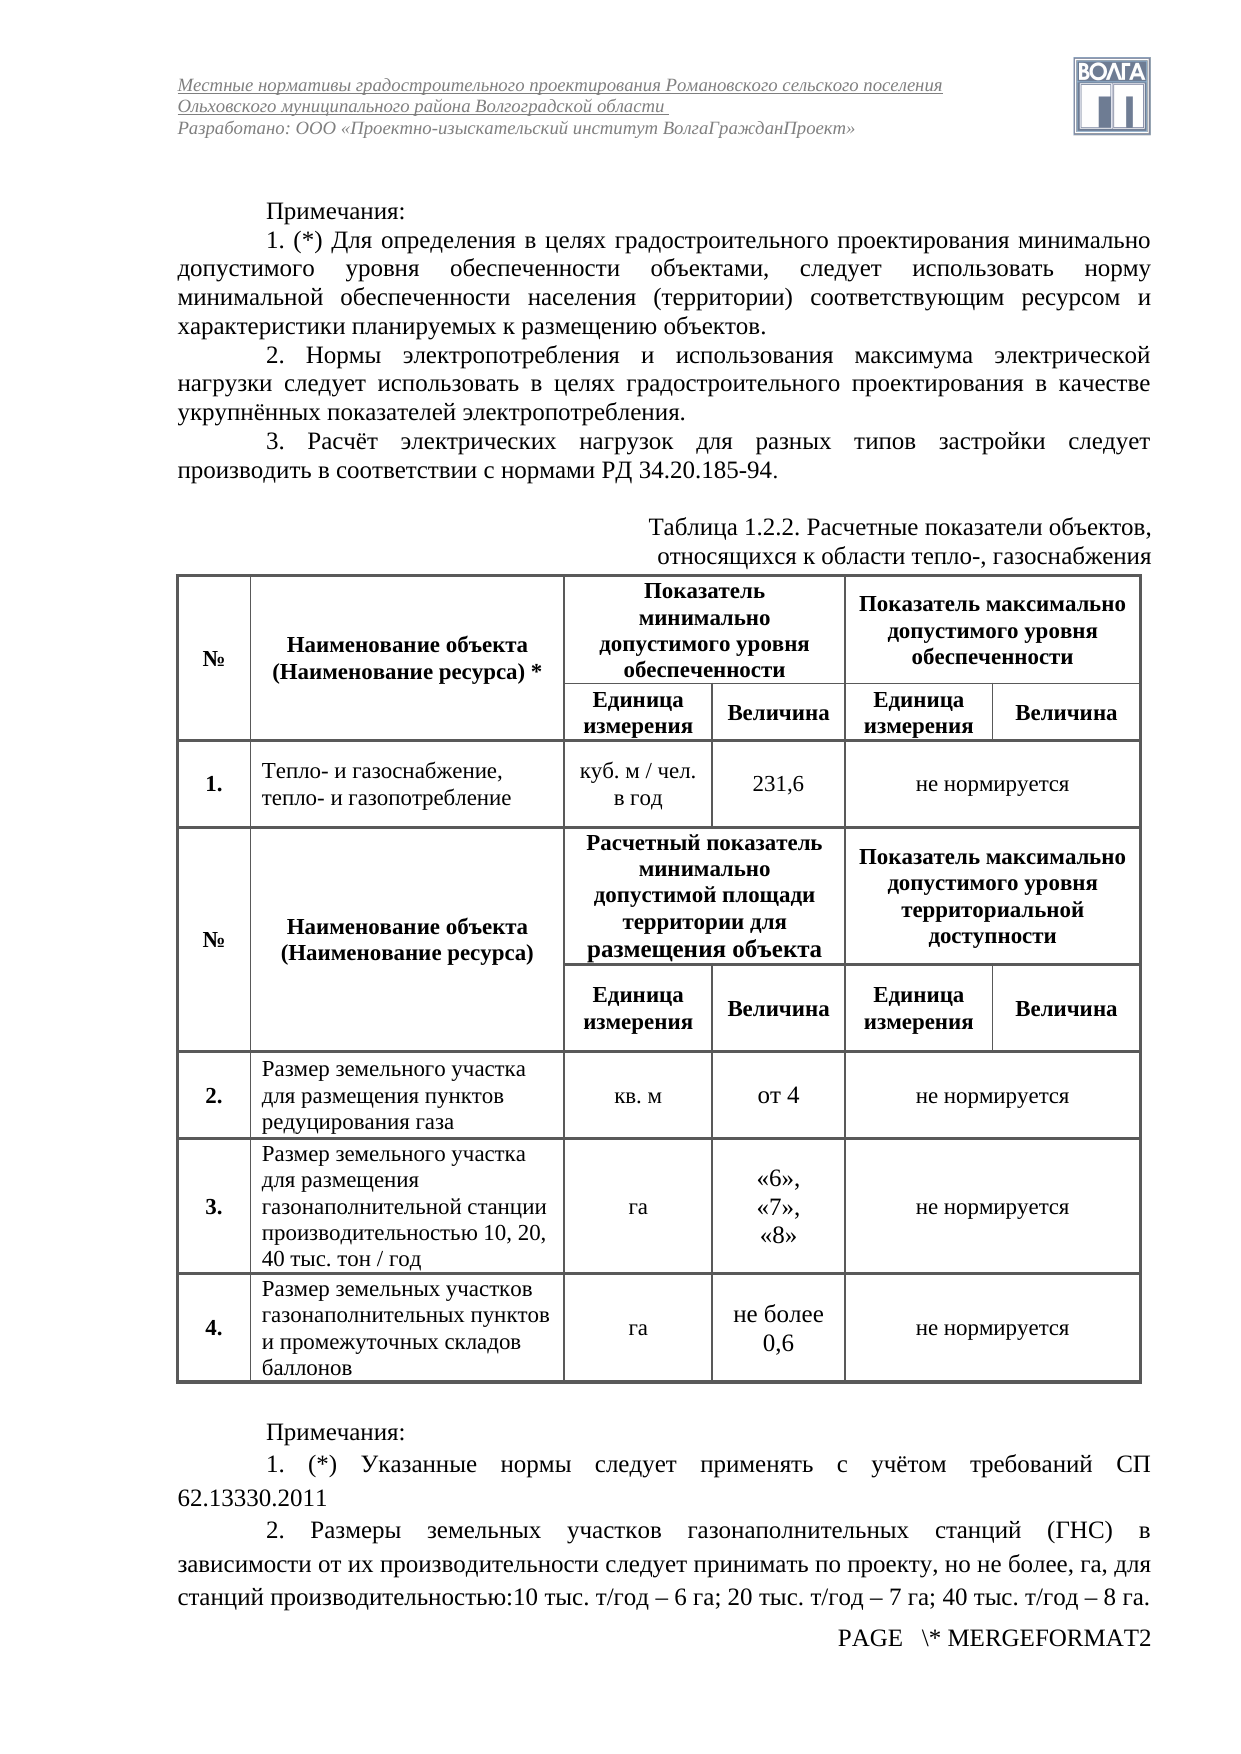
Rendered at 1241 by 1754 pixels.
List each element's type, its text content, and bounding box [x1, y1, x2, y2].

picture [1073, 57, 1155, 141]
table_cell га [565, 1275, 711, 1380]
table_cell Единица измерения [565, 684, 711, 738]
table_cell не нормируется [846, 1140, 1139, 1272]
table_cell № [179, 829, 250, 1050]
table_cell Размер земельного участка для размещения пунктов редуцирования газа [251, 1053, 563, 1137]
table_cell «6», «7», «8» [713, 1140, 844, 1272]
table_cell га [565, 1140, 711, 1272]
text 1. (*) Для определения в целях градостроительного проектирования минимально допустимого уровня обеспеченности объектами, следует использовать норму минимальной обеспеченности населения (территории) соответствующим ресурсом и характеристики планируемых к размещению объектов. [177, 225, 1152, 340]
table_header № [179, 577, 250, 738]
table_cell Величина [713, 684, 844, 738]
text Примечания: [177, 196, 1152, 225]
table_cell Показатель максимально допустимого уровня территориальной доступности [846, 829, 1139, 963]
table_cell 1. [179, 742, 250, 826]
text Примечания: [177, 1417, 1152, 1445]
table_cell 3. [179, 1140, 250, 1272]
table_header Показатель минимально допустимого уровня обеспеченности [565, 577, 844, 683]
table_cell Единица измерения [565, 966, 711, 1050]
table_cell кв. м [565, 1053, 711, 1137]
table_cell 2. [179, 1053, 250, 1137]
table_header Показатель максимально допустимого уровня обеспеченности [846, 577, 1139, 683]
table_cell куб. м / чел. в год [565, 742, 711, 826]
table_cell Наименование объекта (Наименование ресурса) [251, 829, 563, 1050]
text 1. (*) Указанные нормы следует применять с учётом требований СП 62.13330.2011 [177, 1449, 1152, 1511]
table_cell не нормируется [846, 1275, 1139, 1380]
table_cell не нормируется [846, 1053, 1139, 1137]
table_cell Величина [713, 966, 844, 1050]
table_cell 231,6 [713, 742, 844, 826]
table_cell Расчетный показатель минимально допустимой площади территории для размещения объекта [565, 829, 844, 963]
table_cell от 4 [713, 1053, 844, 1137]
text Таблица 1.2.2. Расчетные показатели объектов, [177, 512, 1152, 541]
table_cell Величина [993, 684, 1139, 738]
table_header Наименование объекта (Наименование ресурса) * [251, 577, 563, 738]
table_cell Величина [993, 966, 1139, 1050]
text 2. Нормы электропотребления и использования максимума электрической нагрузки следует использовать в целях градостроительного проектирования в качестве укрупнённых показателей электропотребления. [177, 340, 1152, 426]
table_cell Размер земельного участка для размещения газонаполнительной станции производительностью 10, 20, 40 тыс. тон / год [251, 1140, 563, 1272]
table_cell Единица измерения [846, 684, 992, 738]
table_cell Единица измерения [846, 966, 992, 1050]
table_cell не нормируется [846, 742, 1139, 826]
table_cell 4. [179, 1275, 250, 1380]
text относящихся к области тепло-, газоснабжения [177, 541, 1152, 570]
text 3. Расчёт электрических нагрузок для разных типов застройки следует производить в соответствии с нормами РД 34.20.185-94. [177, 426, 1152, 483]
table_cell не более 0,6 [713, 1275, 844, 1380]
table_cell Тепло- и газоснабжение, тепло- и газопотребление [251, 742, 563, 826]
table_cell Размер земельных участков газонаполнительных пунктов и промежуточных складов баллонов [251, 1275, 563, 1380]
